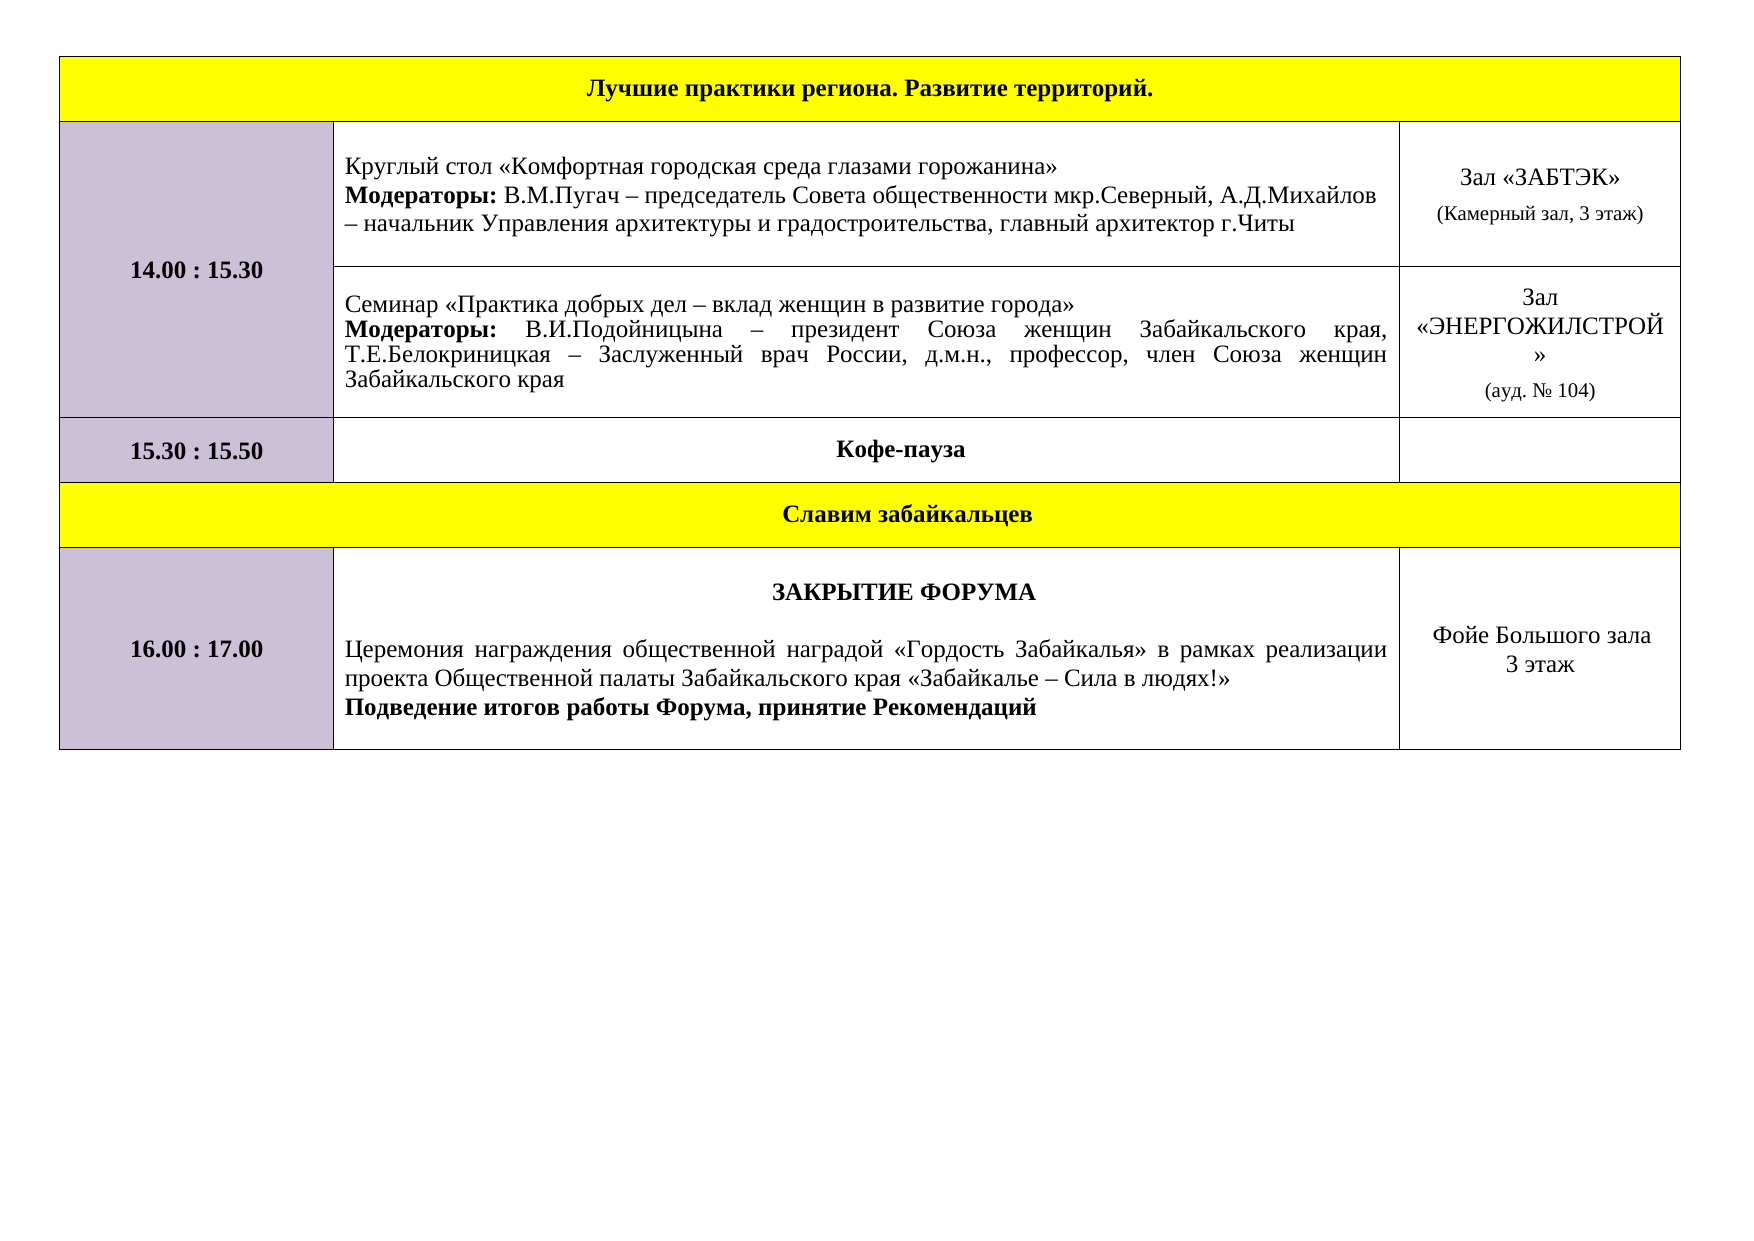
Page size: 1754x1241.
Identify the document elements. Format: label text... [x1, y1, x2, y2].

table_cell Семинар «Практика добрых дел – вклад женщин в развитие города» Модераторы: В.И.Подойницына – президент Союза женщин Забайкальского края, Т.Е.Белокриницкая – Заслуженный врач России, д.м.н., профессор, член Союза женщин Забайкальского края [334, 267, 1399, 417]
table_cell Лучшие практики региона. Развитие территорий. [60, 57, 1680, 121]
table_cell Круглый стол «Комфортная городская среда глазами горожанина» Модераторы: В.М.Пугач – председатель Совета общественности мкр.Северный, А.Д.Михайлов – начальник Управления архитектуры и градостроительства, главный архитектор г.Читы [334, 122, 1399, 266]
table_cell Славим забайкальцев [60, 483, 1680, 547]
table_cell 14.00 : 15.30 [60, 122, 333, 417]
table_cell ЗАКРЫТИЕ ФОРУМА Церемония награждения общественной наградой «Гордость Забайкалья» в рамках реализации проекта Общественной палаты Забайкальского края «Забайкалье – Сила в людях!» Подведение итогов работы Форума, принятие Рекомендаций [334, 548, 1399, 749]
table_cell Зал «ЗАБТЭК» (Камерный зал, 3 этаж) [1400, 122, 1680, 266]
table_cell Зал «ЭНЕРГОЖИЛСТРОЙ» (ауд. № 104) [1400, 267, 1680, 417]
table_cell Кофе-пауза [334, 418, 1399, 482]
table_cell 15.30 : 15.50 [60, 418, 333, 482]
table_cell [1400, 418, 1680, 482]
table_cell Фойе Большого зала 3 этаж [1400, 548, 1680, 749]
table_cell 16.00 : 17.00 [60, 548, 333, 749]
